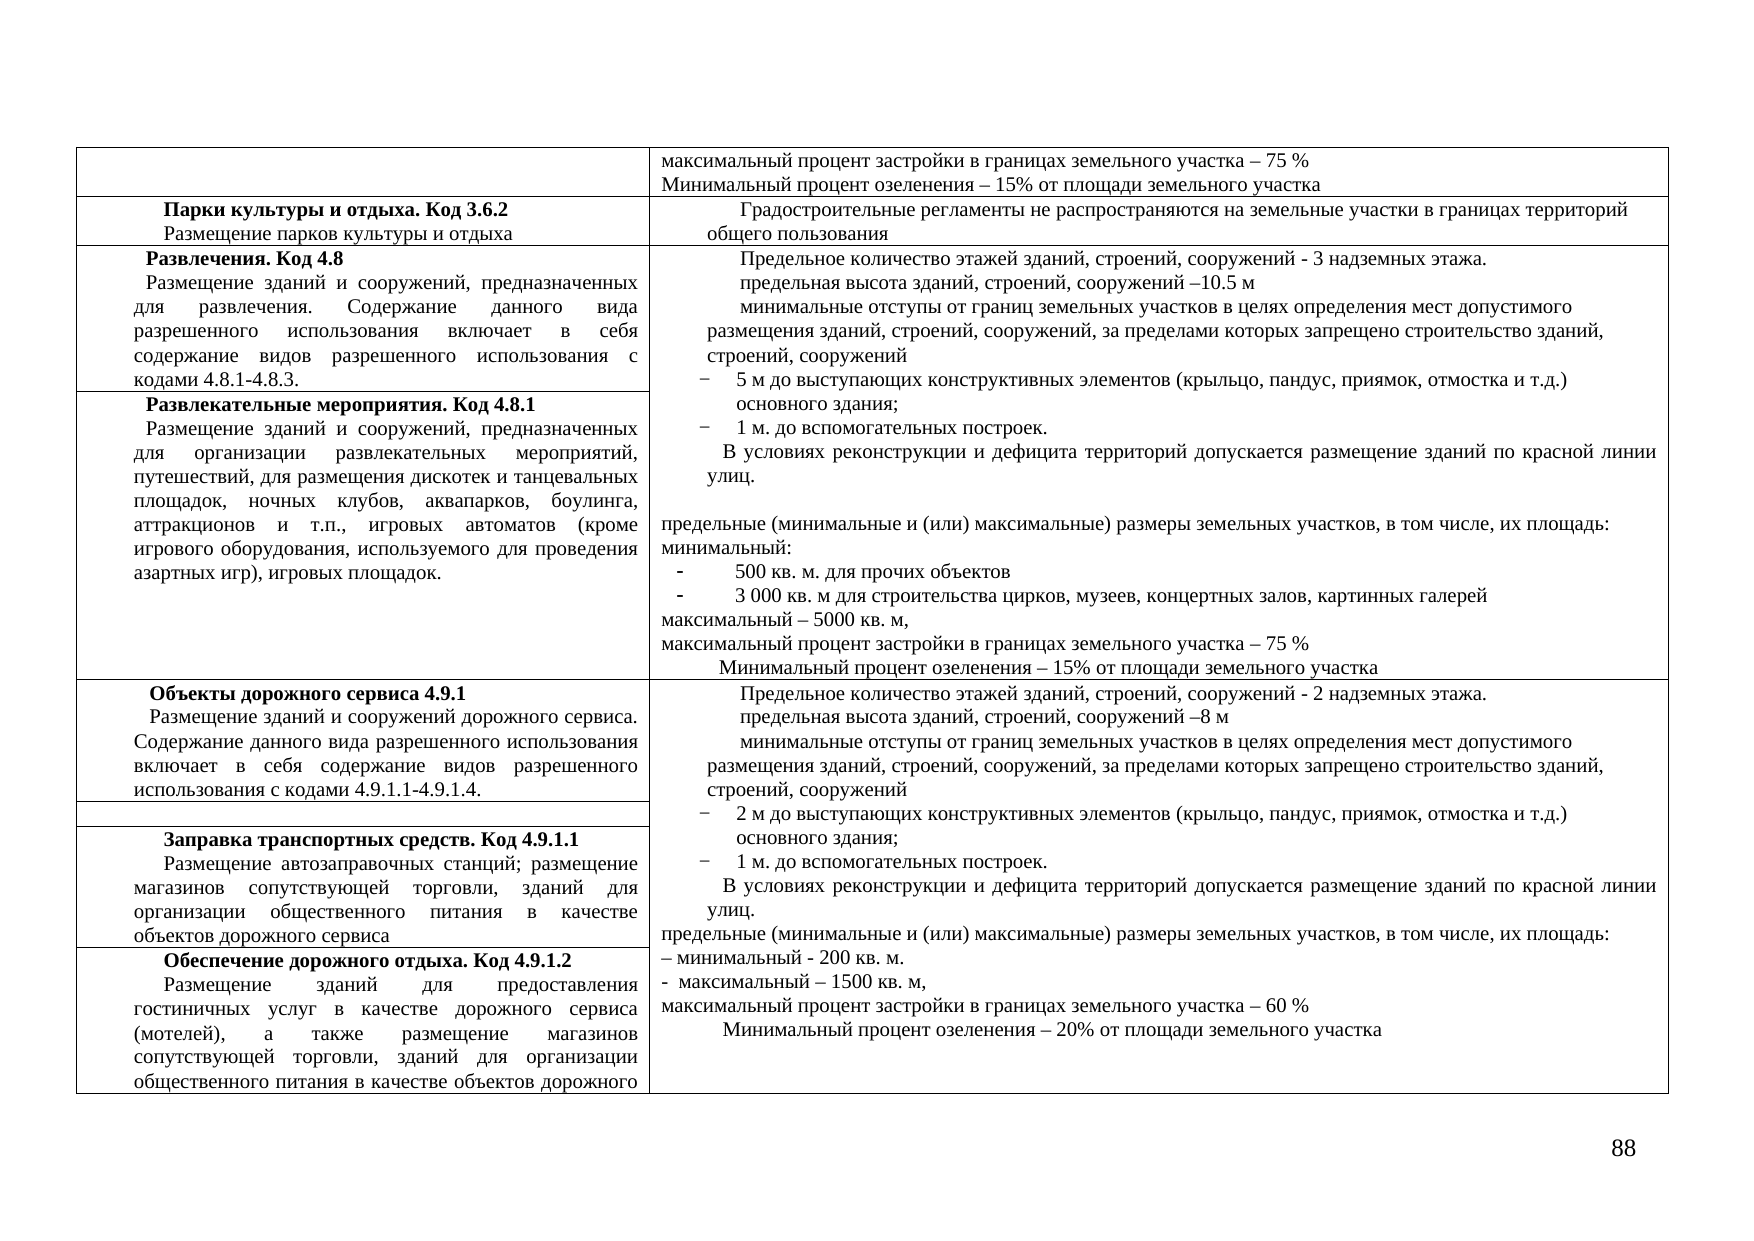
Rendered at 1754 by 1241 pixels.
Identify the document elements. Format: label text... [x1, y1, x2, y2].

table_cell Объекты дорожного сервиса 4.9.1 Размещение зданий и сооружений дорожного сервиса. Содержание данного вида разрешенного использования включает в себя содержание видов разрешенного использования с кодами 4.9.1.1-4.9.1.4. [77, 680, 649, 801]
table_cell Предельное количество этажей зданий, строений, сооружений - 2 надземных этажа. предельная высота зданий, строений, сооружений –8 м минимальные отступы от границ земельных участков в целях определения мест допустимого размещения зданий, строений, сооружений, за пределами которых запрещено строительство зданий, строений, сооружений 2 м до выступающих конструктивных элементов (крыльцо, пандус, приямок, отмостка и т.д.) основного здания; 1 м. до вспомогательных построек. В условиях реконструкции и дефицита территорий допускается размещение зданий по красной линии улиц. предельные (минимальные и (или) максимальные) размеры земельных участков, в том числе, их площадь: – минимальный - 200 кв. м. - максимальный – 1500 кв. м, максимальный процент застройки в границах земельного участка – 60 % Минимальный процент озеленения – 20% от площади земельного участка [650, 680, 1668, 1093]
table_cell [77, 148, 649, 196]
table_cell Заправка транспортных средств. Код 4.9.1.1 Размещение автозаправочных станций; размещение магазинов сопутствующей торговли, зданий для организации общественного питания в качестве объектов дорожного сервиса [77, 827, 649, 947]
table_cell [77, 802, 649, 826]
table_cell Развлекательные мероприятия. Код 4.8.1 Размещение зданий и сооружений, предназначенных для организации развлекательных мероприятий, путешествий, для размещения дискотек и танцевальных площадок, ночных клубов, аквапарков, боулинга, аттракционов и т.п., игровых автоматов (кроме игрового оборудования, используемого для проведения азартных игр), игровых площадок. [77, 392, 649, 679]
table_cell Парки культуры и отдыха. Код 3.6.2 Размещение парков культуры и отдыха [77, 197, 649, 245]
table_cell Градостроительные регламенты не распространяются на земельные участки в границах территорий общего пользования [650, 197, 1668, 245]
table_cell Развлечения. Код 4.8 Размещение зданий и сооружений, предназначенных для развлечения. Содержание данного вида разрешенного использования включает в себя содержание видов разрешенного использования с кодами 4.8.1-4.8.3. [77, 246, 649, 391]
